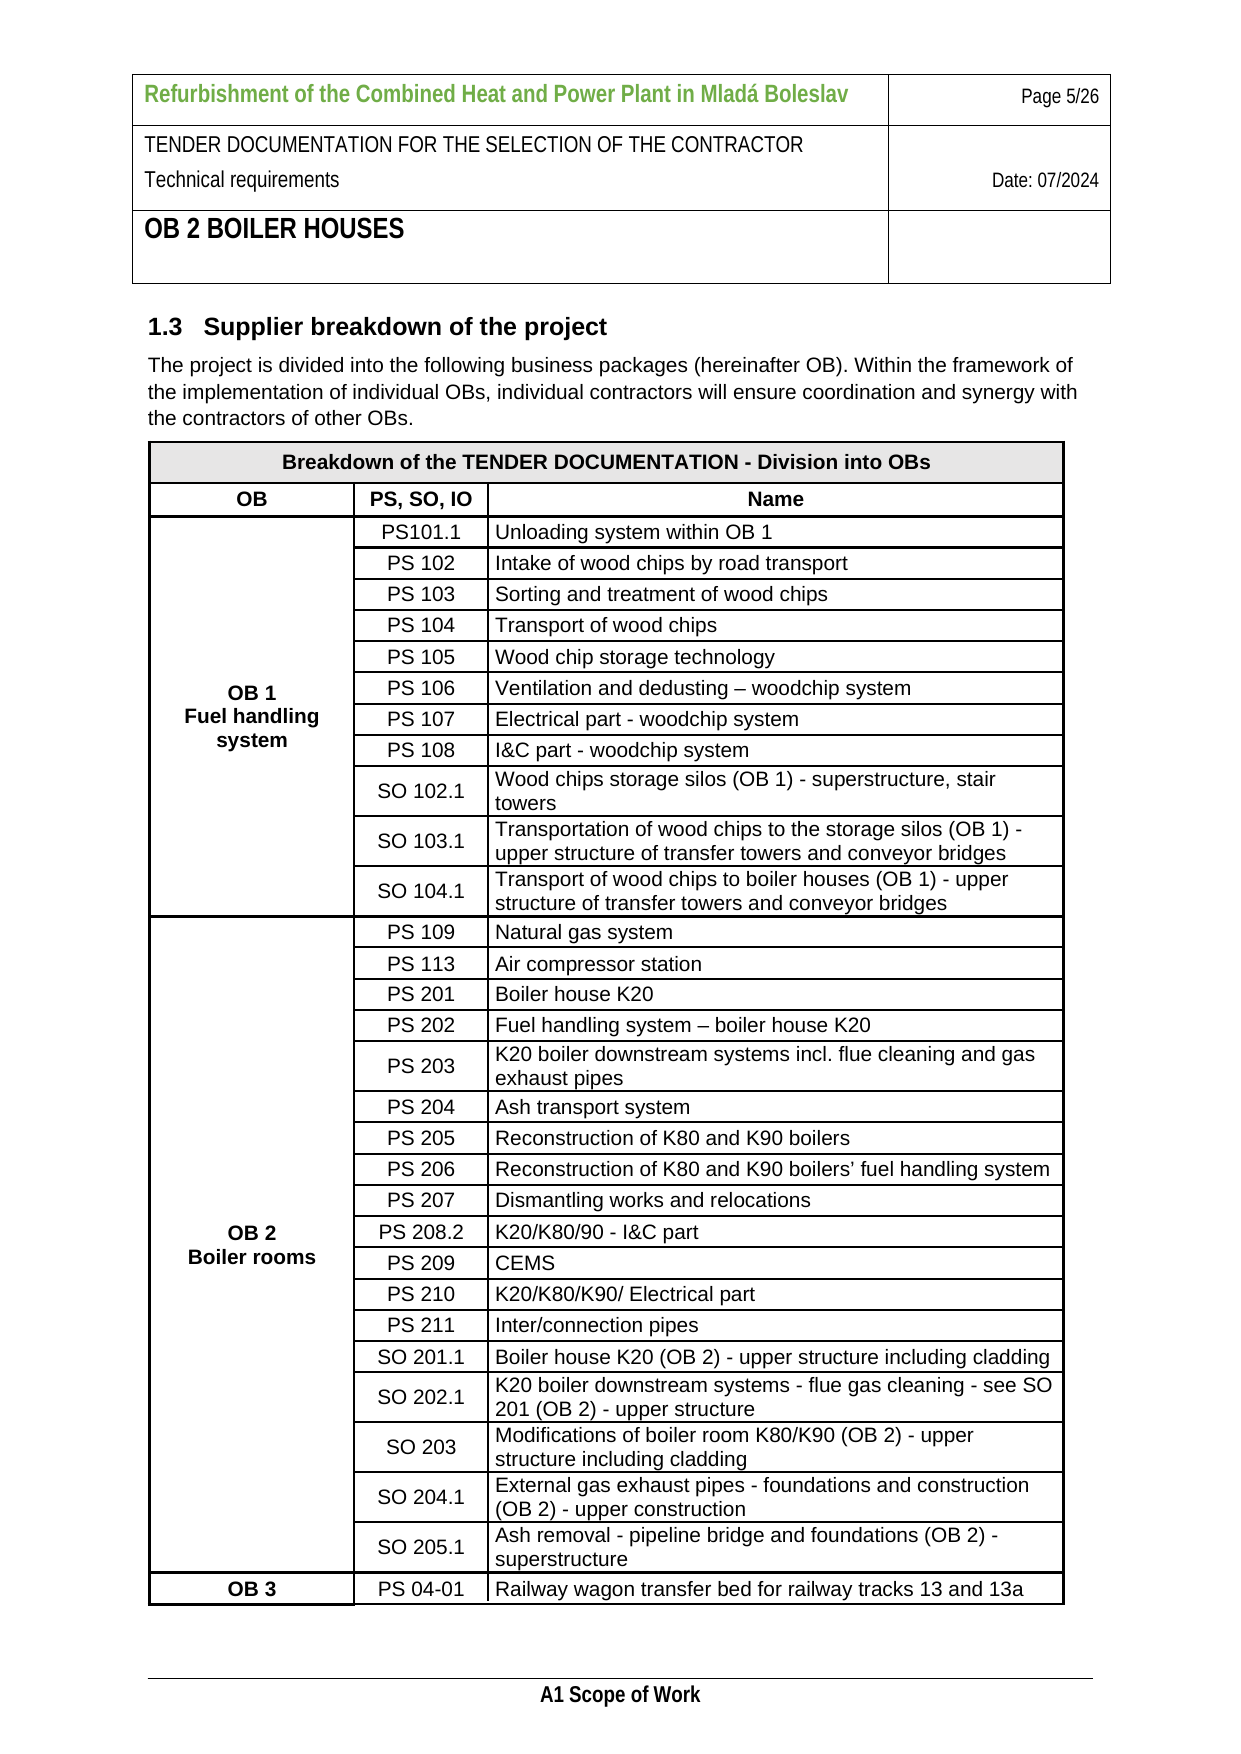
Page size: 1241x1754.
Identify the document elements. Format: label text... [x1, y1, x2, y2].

table_cell Dismantling works and relocations [489, 1186, 1062, 1215]
table_cell Ash removal - pipeline bridge and foundations (OB 2) - superstructure [489, 1523, 1062, 1571]
table_cell Inter/connection pipes [489, 1311, 1062, 1340]
table_cell PS 104 [355, 611, 487, 640]
table_cell K20 boiler downstream systems incl. flue cleaning and gas exhaust pipes [489, 1042, 1062, 1090]
table_cell Ventilation and dedusting – woodchip system [489, 673, 1062, 702]
table_cell K20/K80/90 - I&C part [489, 1217, 1062, 1246]
table_cell PS 102 [355, 549, 487, 577]
table_cell PS 203 [355, 1042, 487, 1090]
table_cell K20 boiler downstream systems - flue gas cleaning - see SO 201 (OB 2) - upper structure [489, 1373, 1062, 1421]
table_cell SO 203 [355, 1423, 487, 1471]
table_cell CEMS [489, 1248, 1062, 1277]
table_cell Boiler house K20 [489, 980, 1062, 1009]
table_cell PS 209 [355, 1248, 487, 1277]
table_cell PS 207 [355, 1186, 487, 1215]
table_cell Air compressor station [489, 948, 1062, 977]
table_cell PS 211 [355, 1311, 487, 1340]
table_cell PS 202 [355, 1011, 487, 1040]
table_cell Reconstruction of K80 and K90 boilers’ fuel handling system [489, 1155, 1062, 1184]
table_cell PS 109 [355, 918, 487, 946]
table_cell PS 106 [355, 673, 487, 702]
table_cell Natural gas system [489, 918, 1062, 946]
table_cell PS, SO, IO [355, 484, 487, 515]
table_cell SO 204.1 [355, 1473, 487, 1521]
table_cell Boiler house K20 (OB 2) - upper structure including cladding [489, 1342, 1062, 1371]
table_cell Transport of wood chips to boiler houses (OB 1) - upper structure of transfer towers and conveyor bridges [489, 867, 1062, 915]
table_cell PS 208.2 [355, 1217, 487, 1246]
table_cell Transport of wood chips [489, 611, 1062, 640]
table_cell PS 103 [355, 580, 487, 609]
table_cell PS 113 [355, 948, 487, 977]
table_cell SO 201.1 [355, 1342, 487, 1371]
table_cell PS 204 [355, 1092, 487, 1121]
text Supplier breakdown of the project [148, 312, 1093, 341]
table_cell PS 04-01 [355, 1574, 488, 1602]
table_cell SO 205.1 [355, 1523, 487, 1571]
table_header Breakdown of the TENDER DOCUMENTATION - Division into OBs [151, 443, 1062, 482]
table_cell PS 210 [355, 1280, 487, 1309]
table_cell PS 108 [355, 736, 487, 765]
table_cell Unloading system within OB 1 [489, 518, 1062, 546]
table_cell PS 205 [355, 1123, 487, 1152]
table_cell Wood chips storage silos (OB 1) - superstructure, stair towers [489, 767, 1062, 815]
text The project is divided into the following business packages (hereinafter OB). Within the framework of the implementation of individual OBs, individual contractors will ensure coordination and synergy with the contractors of other OBs. [148, 353, 1093, 430]
table_cell SO 104.1 [355, 867, 487, 915]
table_cell External gas exhaust pipes - foundations and construction (OB 2) - upper construction [489, 1473, 1062, 1521]
table_cell OB 1 Fuel handling system [151, 518, 353, 915]
table_cell Railway wagon transfer bed for railway tracks 13 and 13a [488, 1574, 1062, 1602]
table_cell Fuel handling system – boiler house K20 [489, 1011, 1062, 1040]
table_cell Modifications of boiler room K80/K90 (OB 2) - upper structure including cladding [489, 1423, 1062, 1471]
table_cell Wood chip storage technology [489, 642, 1062, 671]
table_cell Sorting and treatment of wood chips [489, 580, 1062, 609]
table_cell OB 2 Boiler rooms [151, 918, 353, 1571]
table_cell PS 201 [355, 980, 487, 1009]
table_cell OB 3 Rail transport [151, 1574, 353, 1602]
table_cell PS 105 [355, 642, 487, 671]
table_cell SO 102.1 [355, 767, 487, 815]
table_cell I&C part - woodchip system [489, 736, 1062, 765]
table_cell Reconstruction of K80 and K90 boilers [489, 1123, 1062, 1152]
table_cell PS 206 [355, 1155, 487, 1184]
table_cell Intake of wood chips by road transport [489, 549, 1062, 577]
table_cell K20/K80/K90/ Electrical part [489, 1280, 1062, 1309]
table_cell OB [151, 484, 353, 515]
table_cell Transportation of wood chips to the storage silos (OB 1) -upper structure of transfer towers and conveyor bridges [489, 817, 1062, 865]
table_cell PS 107 [355, 705, 487, 734]
table_cell Electrical part - woodchip system [489, 705, 1062, 734]
table_cell SO 202.1 [355, 1373, 487, 1421]
table_cell Ash transport system [489, 1092, 1062, 1121]
table_cell PS101.1 [355, 518, 487, 546]
table_cell Name [489, 484, 1062, 515]
table_cell SO 103.1 [355, 817, 487, 865]
